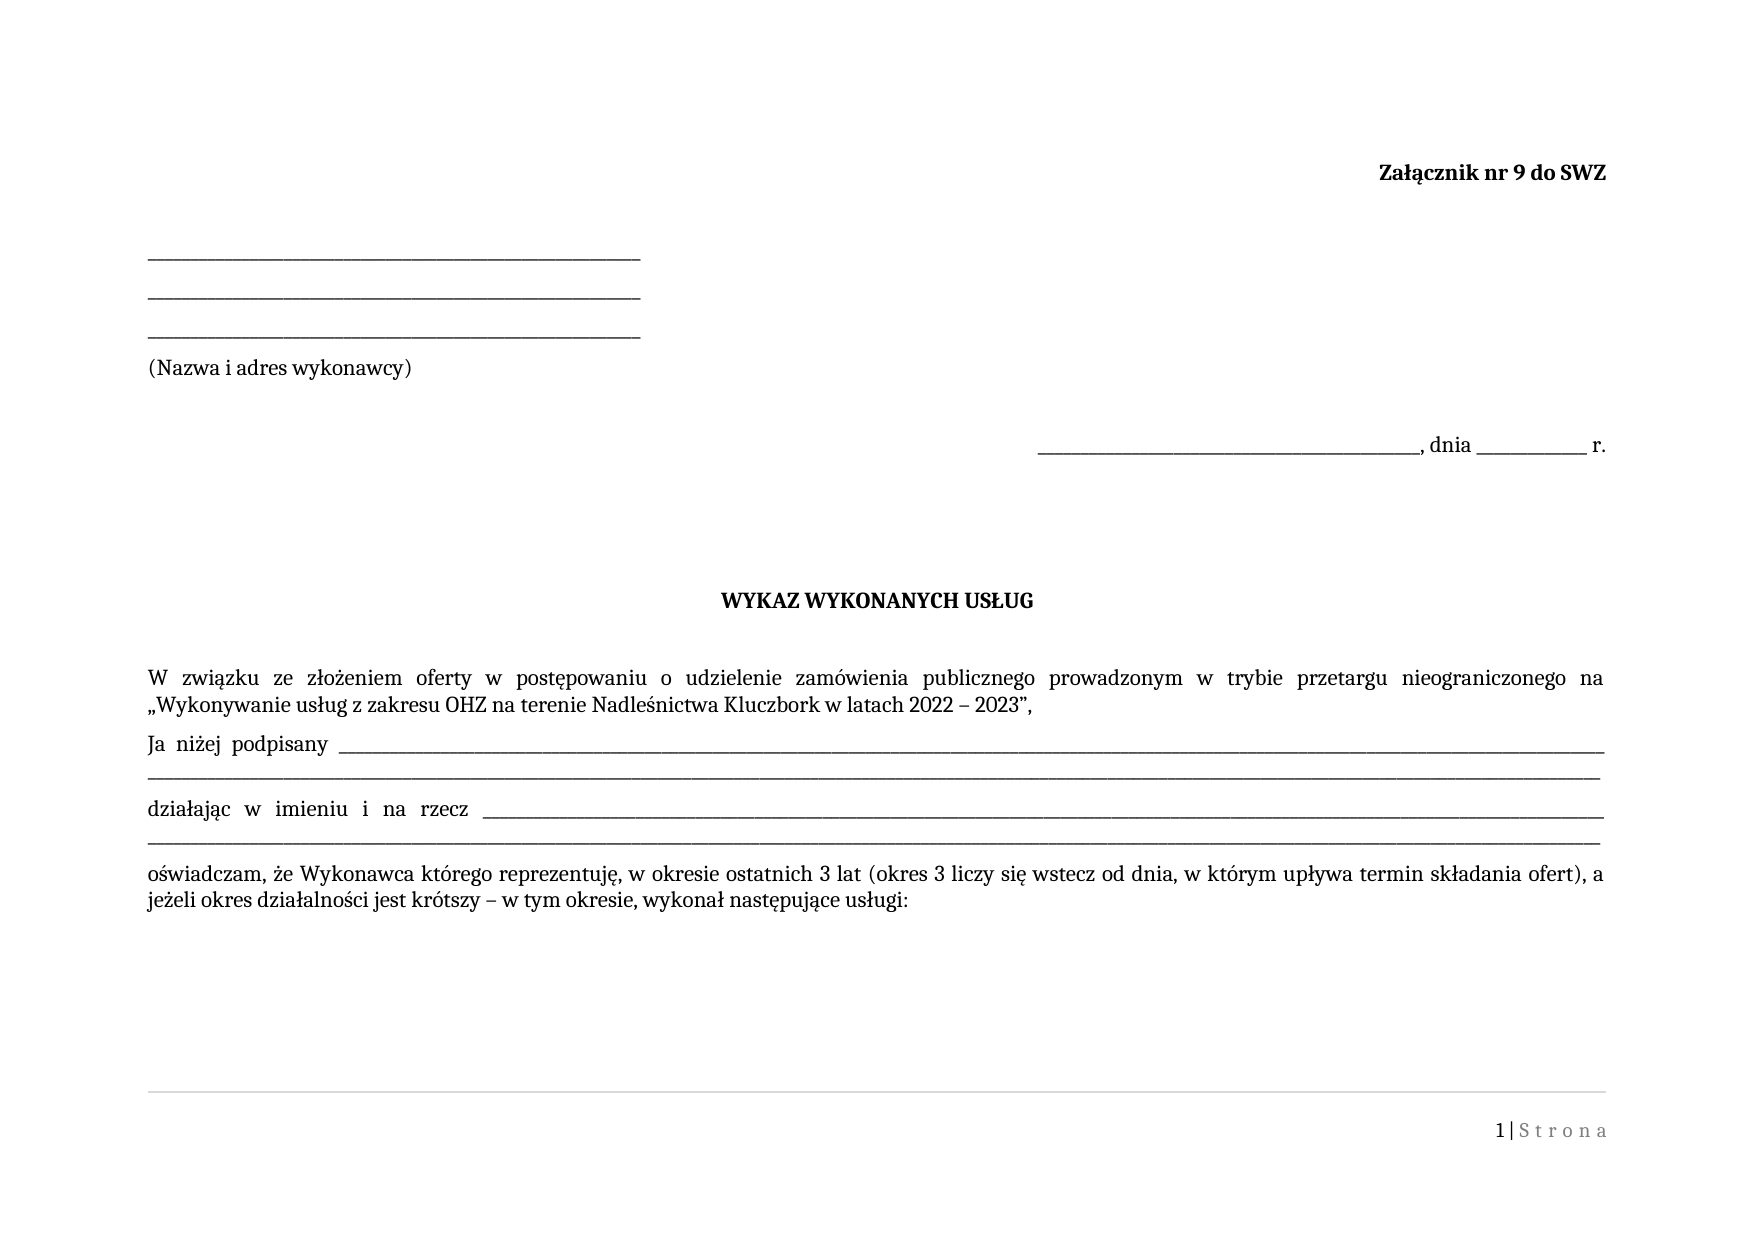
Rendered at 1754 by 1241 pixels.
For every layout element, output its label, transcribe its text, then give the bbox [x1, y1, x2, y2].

text oświadczam, że Wykonawca którego reprezentuję, w okresie ostatnich 3 lat (okres 3 liczy się wstecz od dnia, w którym upływa termin składania ofert), a jeżeli okres działalności jest krótszy – w tym okresie, wykonał następujące usługi: [148, 861, 1606, 913]
text WYKAZ WYKONANYCH USŁUG [148, 587, 1606, 614]
text W związku ze złożeniem oferty w postępowaniu o udzielenie zamówienia publicznego prowadzonym w trybie przetargu nieograniczonego na „Wykonywanie usług z zakresu OHZ na terenie Nadleśnictwa Kluczbork w latach 2022 – 2023”, [148, 665, 1606, 718]
text __________________________________________________________ [148, 316, 1606, 342]
text Ja niżej podpisany _____________________________________________________________________________________________________________________________________________________ ___________________________________________________________________________________________________________________________________________________________________________ [148, 730, 1606, 783]
text (Nazwa i adres wykonawcy) [148, 354, 1606, 381]
text __________________________________________________________ [148, 277, 1606, 303]
text działając w imieniu i na rzecz ____________________________________________________________________________________________________________________________________ ___________________________________________________________________________________________________________________________________________________________________________ [148, 796, 1606, 848]
text Załącznik nr 9 do SWZ [148, 160, 1606, 186]
text __________________________________________________________ [148, 238, 1606, 264]
text _____________________________________________, dnia _____________ r. [148, 432, 1606, 458]
